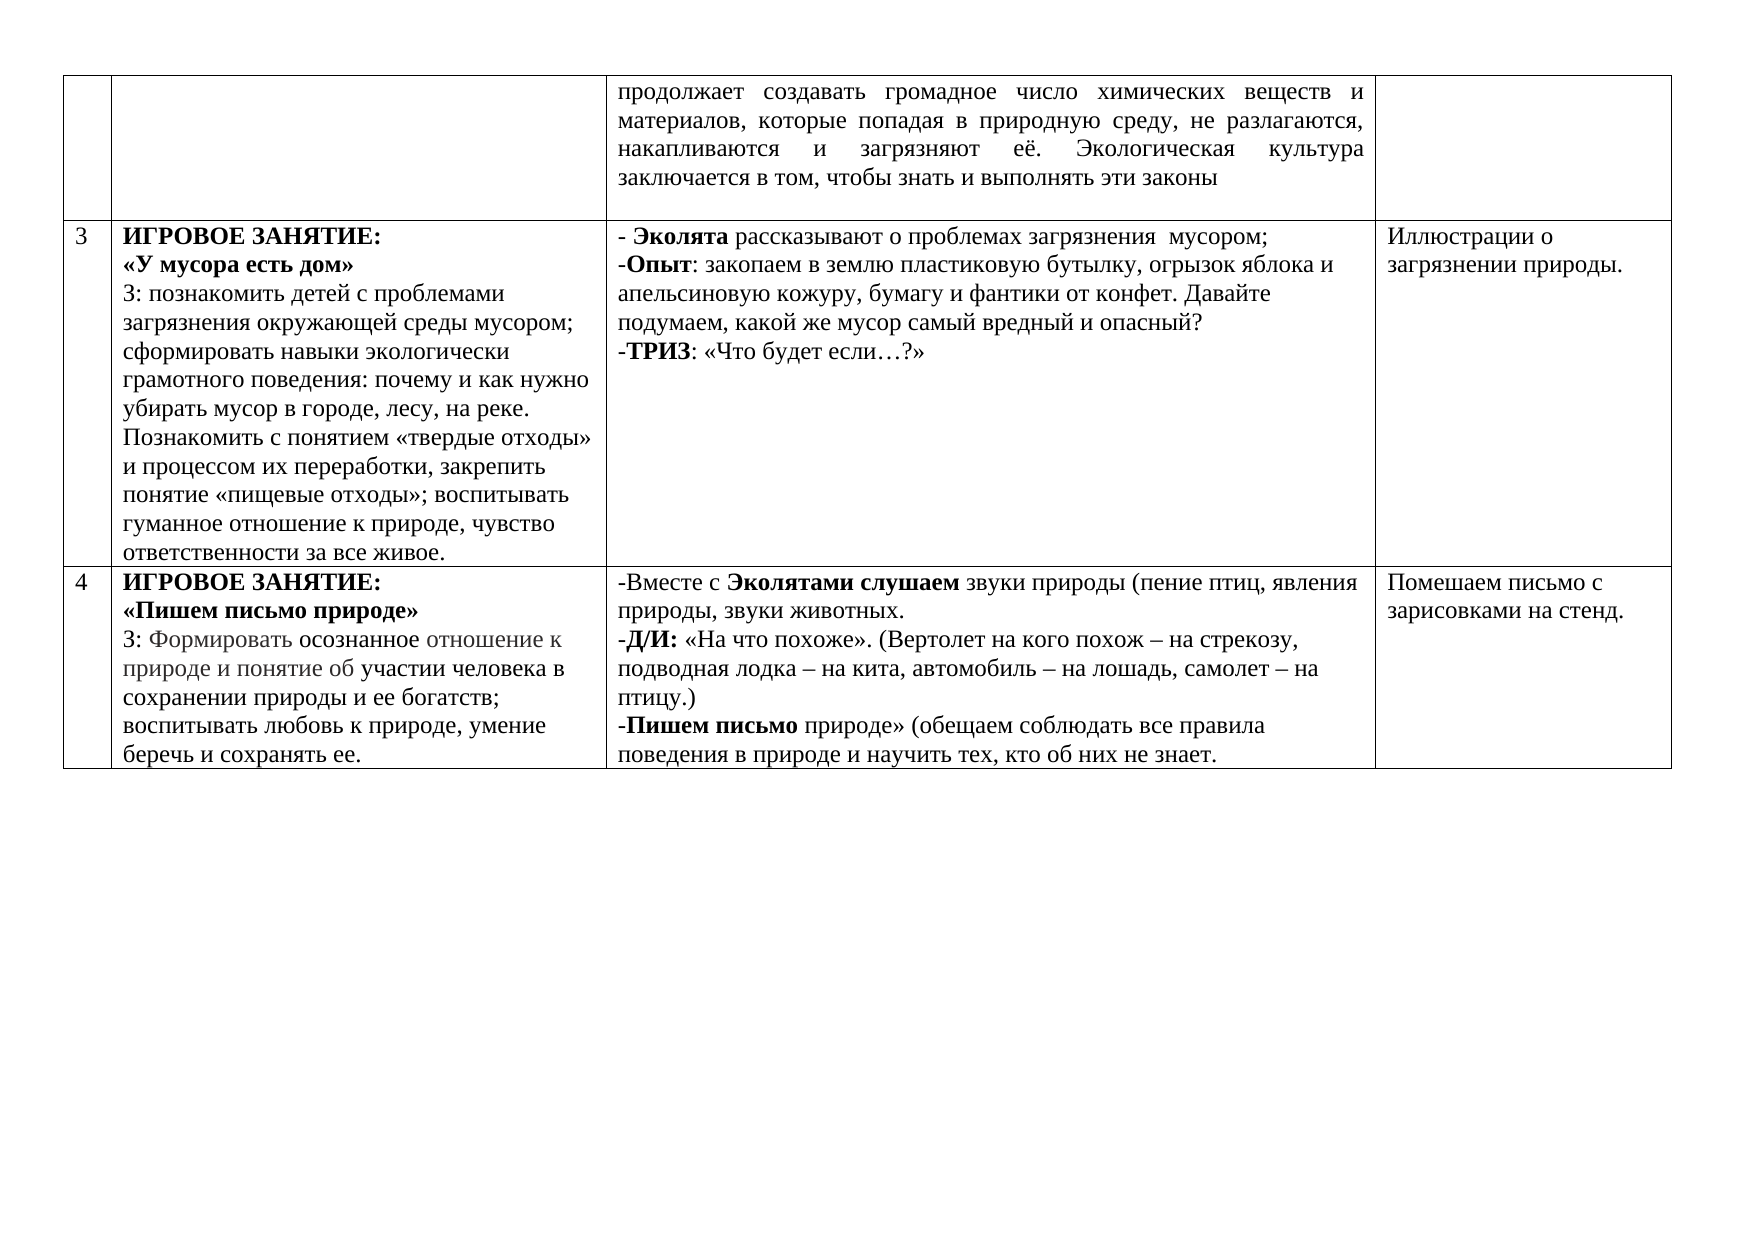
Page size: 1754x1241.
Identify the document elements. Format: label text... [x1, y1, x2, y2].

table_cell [112, 76, 606, 220]
table_cell [1376, 76, 1671, 220]
table_cell Иллюстрации о загрязнении природы. [1376, 221, 1671, 566]
table_cell ИГРОВОЕ ЗАНЯТИЕ: «Пишем письмо природе» З: Формировать осознанное отношение к природе и понятие об участии человека в сохранении природы и ее богатств; воспитывать любовь к природе, умение беречь и сохранять ее. [112, 567, 606, 768]
table_cell 4 [64, 567, 111, 768]
table_cell Помешаем письмо с зарисовками на стенд. [1376, 567, 1671, 768]
table_cell 2 [64, 76, 111, 220]
table_cell 3 [64, 221, 111, 566]
table_cell - Эколята рассказывают о проблемах загрязнения мусором; -Опыт: закопаем в землю пластиковую бутылку, огрызок яблока и апельсиновую кожуру, бумагу и фантики от конфет. Давайте подумаем, какой же мусор самый вредный и опасный? -ТРИЗ: «Что будет если…?» [607, 221, 1375, 566]
table_cell ИГРОВОЕ ЗАНЯТИЕ: «У мусора есть дом» З: познакомить детей с проблемами загрязнения окружающей среды мусором; сформировать навыки экологически грамотного поведения: почему и как нужно убирать мусор в городе, лесу, на реке. Познакомить с понятием «твердые отходы» и процессом их переработки, закрепить понятие «пищевые отходы»; воспитывать гуманное отношение к природе, чувство ответственности за все живое. [112, 221, 606, 566]
table_cell -Вместе с Эколятами слушаем звуки природы (пение птиц, явления природы, звуки животных. -Д/И: «На что похоже». (Вертолет на кого похож – на стрекозу, подводная лодка – на кита, автомобиль – на лошадь, самолет – на птицу.) -Пишем письмо природе» (обещаем соблюдать все правила поведения в природе и научить тех, кто об них не знает. [607, 567, 1375, 768]
